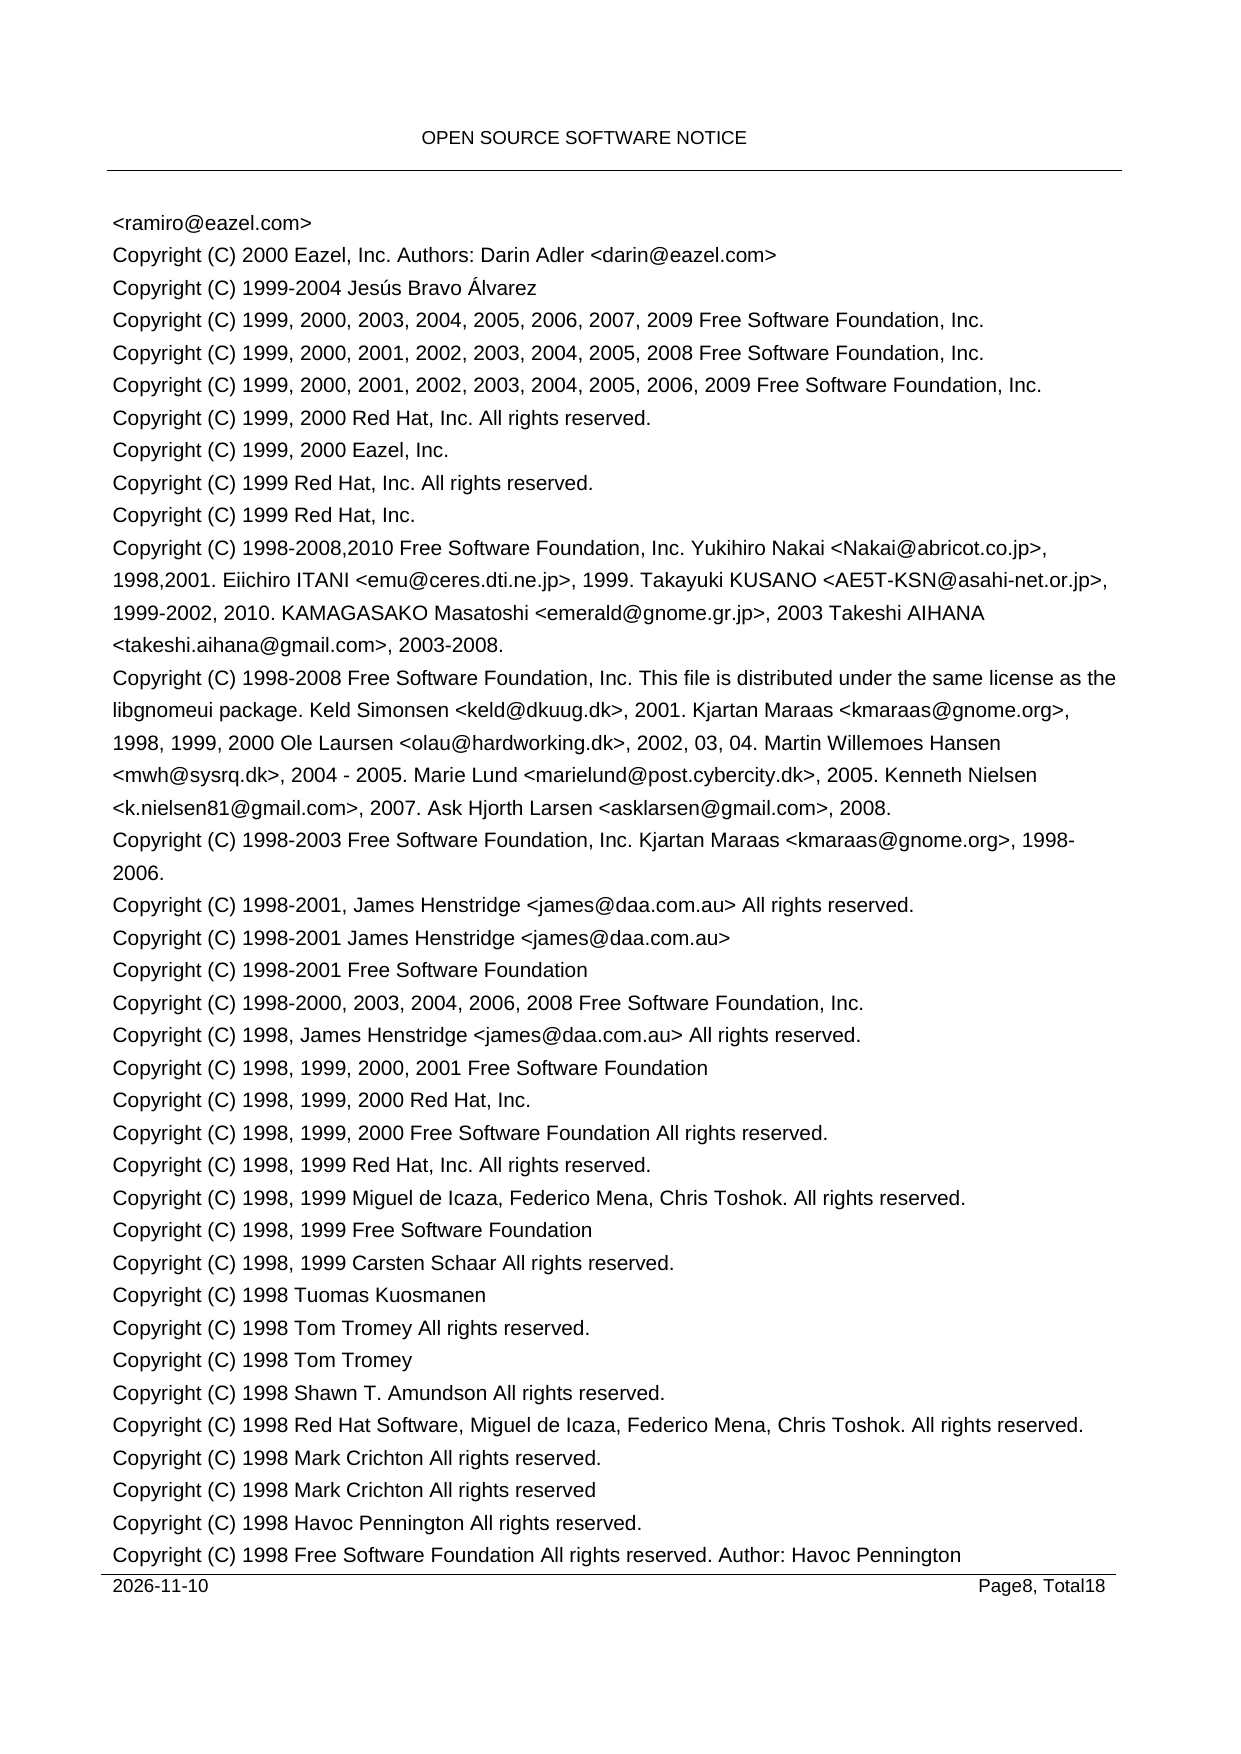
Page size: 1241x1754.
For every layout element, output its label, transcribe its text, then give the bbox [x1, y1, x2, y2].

text Copyright (C) 1998, 1999, 2000 Red Hat, Inc. [112, 1084, 1128, 1116]
text Copyright (C) 1998 Tom Tromey All rights reserved. [112, 1311, 1128, 1344]
text Copyright (C) 1998 Mark Crichton All rights reserved. [112, 1441, 1128, 1474]
text Copyright (C) 1999, 2000, 2001, 2002, 2003, 2004, 2005, 2006, 2009 Free Software Foundation, Inc. [112, 369, 1128, 401]
text Copyright (C) 1999-2004 Jesús Bravo Álvarez [112, 271, 1128, 304]
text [112, 206, 1128, 239]
text Copyright (C) 1999 Red Hat, Inc. All rights reserved. [112, 466, 1128, 499]
text Copyright (C) 1999 Red Hat, Inc. [112, 499, 1128, 531]
text Copyright (C) 1998, 1999 Free Software Foundation [112, 1214, 1128, 1246]
text Copyright (C) 1999, 2000 Eazel, Inc. [112, 434, 1128, 466]
text Copyright (C) 1999, 2000, 2001, 2002, 2003, 2004, 2005, 2008 Free Software Foundation, Inc. [112, 336, 1128, 369]
text Copyright (C) 1999, 2000, 2003, 2004, 2005, 2006, 2007, 2009 Free Software Foundation, Inc. [112, 304, 1128, 336]
text Copyright (C) 1998-2000, 2003, 2004, 2006, 2008 Free Software Foundation, Inc. [112, 986, 1128, 1019]
text Copyright (C) 1998-2008 Free Software Foundation, Inc. This file is distributed under the same license as the libgnomeui package. Keld Simonsen <keld@dkuug.dk>, 2001. Kjartan Maraas <kmaraas@gnome.org>, 1998, 1999, 2000 Ole Laursen <olau@hardworking.dk>, 2002, 03, 04. Martin Willemoes Hansen <mwh@sysrq.dk>, 2004 - 2005. Marie Lund <marielund@post.cybercity.dk>, 2005. Kenneth Nielsen <k.nielsen81@gmail.com>, 2007. Ask Hjorth Larsen <asklarsen@gmail.com>, 2008. [112, 661, 1128, 824]
text Copyright (C) 1998, James Henstridge <james@daa.com.au> All rights reserved. [112, 1019, 1128, 1051]
text Copyright (C) 1998 Shawn T. Amundson All rights reserved. [112, 1376, 1128, 1409]
text Copyright (C) 1998, 1999, 2000 Free Software Foundation All rights reserved. [112, 1116, 1128, 1149]
text Copyright (C) 1998-2001 Free Software Foundation [112, 954, 1128, 986]
text Copyright (C) 1998-2001 James Henstridge <james@daa.com.au> [112, 921, 1128, 954]
text Copyright (C) 1998-2003 Free Software Foundation, Inc. Kjartan Maraas <kmaraas@gnome.org>, 1998-2006. [112, 824, 1128, 889]
text Copyright (C) 1998-2001, James Henstridge <james@daa.com.au> All rights reserved. [112, 889, 1128, 921]
text Copyright (C) 1998, 1999 Miguel de Icaza, Federico Mena, Chris Toshok. All rights reserved. [112, 1181, 1128, 1214]
text Copyright (C) 2000 Eazel, Inc. Authors: Darin Adler <darin@eazel.com> [112, 239, 1128, 271]
text Copyright (C) 1998, 1999 Carsten Schaar All rights reserved. [112, 1246, 1128, 1279]
text Copyright (C) 1998, 1999 Red Hat, Inc. All rights reserved. [112, 1149, 1128, 1181]
text Copyright (C) 1998, 1999, 2000, 2001 Free Software Foundation [112, 1051, 1128, 1084]
text Copyright (C) 1998 Havoc Pennington All rights reserved. [112, 1506, 1128, 1539]
text Copyright (C) 1998 Red Hat Software, Miguel de Icaza, Federico Mena, Chris Toshok. All rights reserved. [112, 1409, 1128, 1441]
text Copyright (C) 1998 Tuomas Kuosmanen [112, 1279, 1128, 1311]
text Copyright (C) 1998 Mark Crichton All rights reserved [112, 1474, 1128, 1506]
text Copyright (C) 1998 Free Software Foundation All rights reserved. Author: Havoc Pennington [112, 1539, 1128, 1571]
text Copyright (C) 1998 Tom Tromey [112, 1344, 1128, 1376]
text Copyright (C) 1999, 2000 Red Hat, Inc. All rights reserved. [112, 401, 1128, 434]
text Copyright (C) 1998-2008,2010 Free Software Foundation, Inc. Yukihiro Nakai <Nakai@abricot.co.jp>, 1998,2001. Eiichiro ITANI <emu@ceres.dti.ne.jp>, 1999. Takayuki KUSANO <AE5T-KSN@asahi-net.or.jp>, 1999-2002, 2010. KAMAGASAKO Masatoshi <emerald@gnome.gr.jp>, 2003 Takeshi AIHANA <takeshi.aihana@gmail.com>, 2003-2008. [112, 531, 1128, 661]
